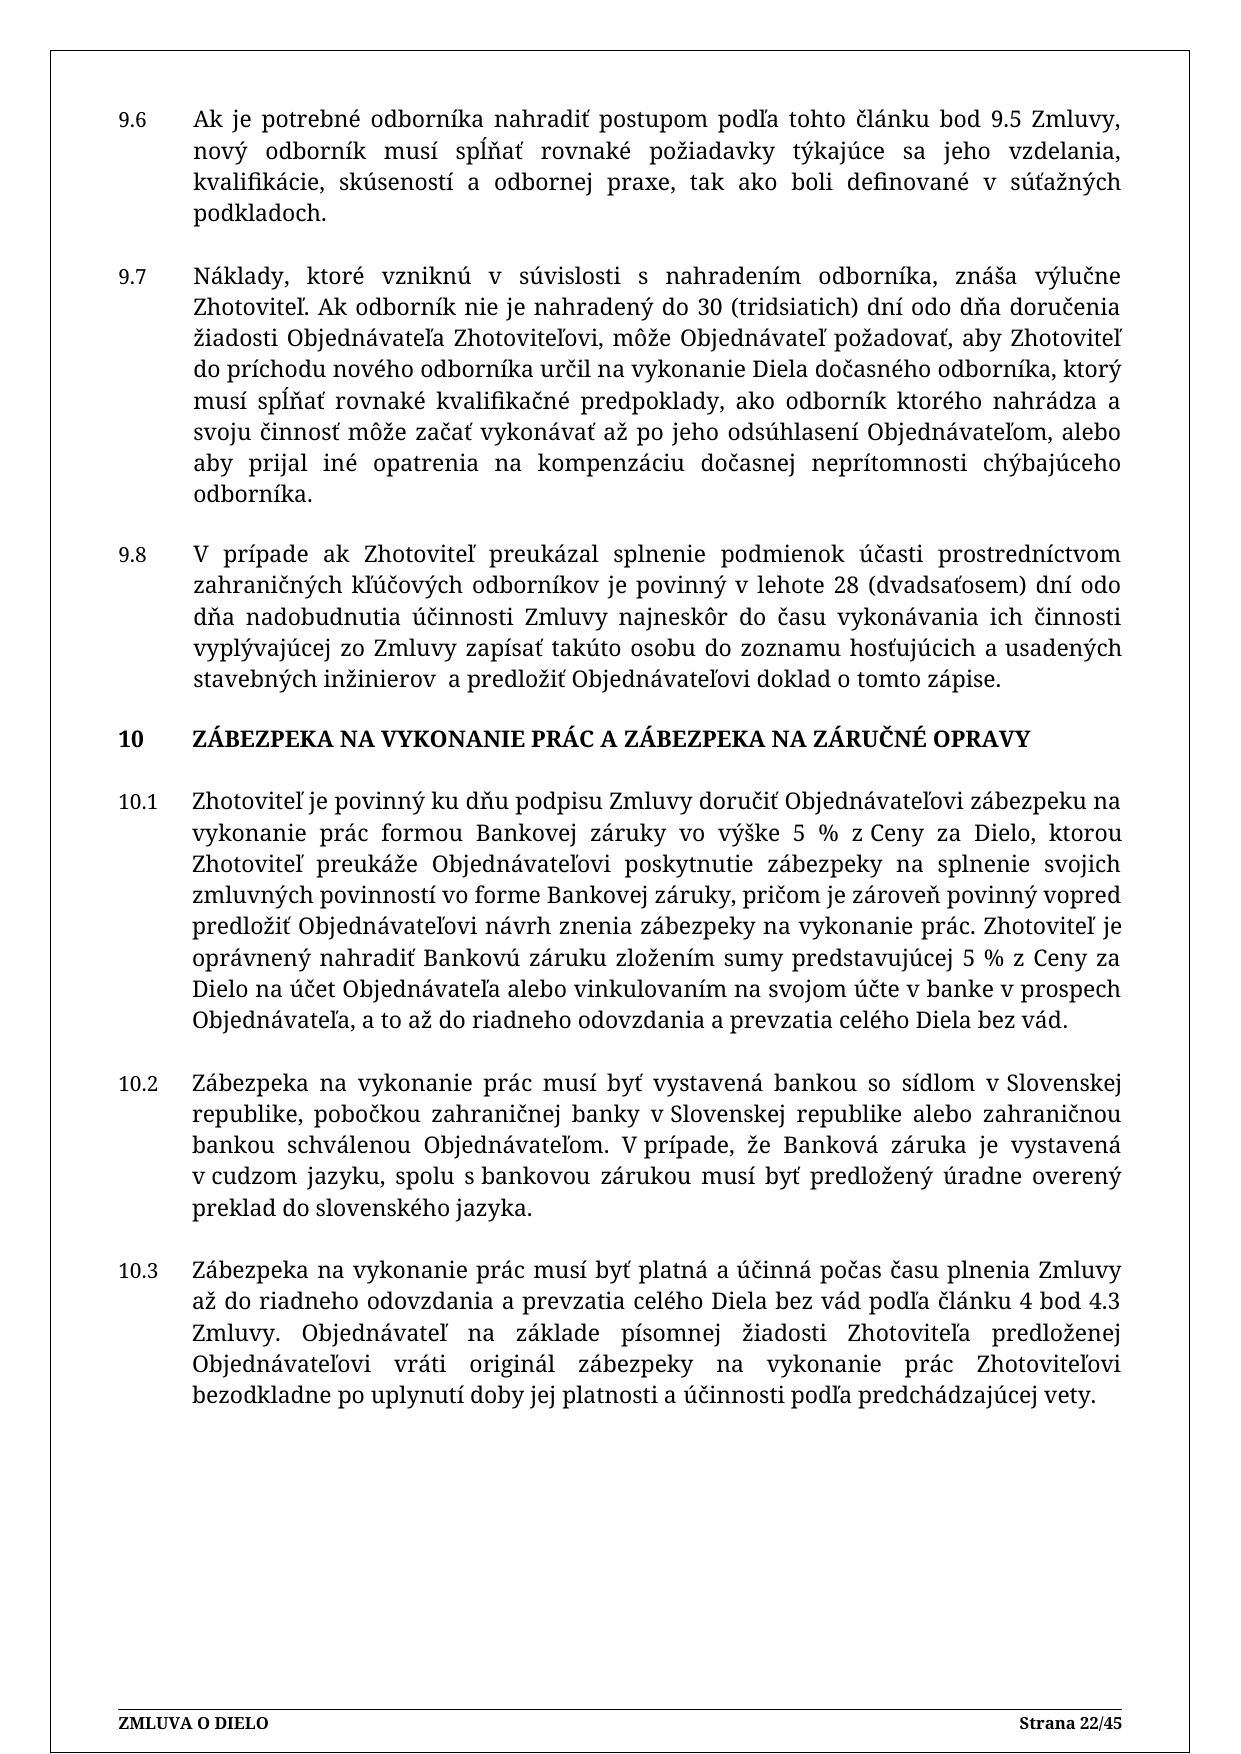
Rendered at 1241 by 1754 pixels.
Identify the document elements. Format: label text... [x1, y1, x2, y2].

list Zábezpeka na vykonanie prác musí byť vystavená bankou so sídlom v Slovenskej republike, pobočkou zahraničnej banky v Slovenskej republike alebo zahraničnou bankou schválenou Objednávateľom. V prípade, že Banková záruka je vystavená v cudzom jazyku, spolu s bankovou zárukou musí byť predložený úradne overený preklad do slovenského jazyka. [118, 1067, 1122, 1223]
list Zhotoviteľ je povinný ku dňu podpisu Zmluvy doručiť Objednávateľovi zábezpeku na vykonanie prác formou Bankovej záruky vo výške 5 % z Ceny za Dielo, ktorou Zhotoviteľ preukáže Objednávateľovi poskytnutie zábezpeky na splnenie svojich zmluvných povinností vo forme Bankovej záruky, pričom je zároveň povinný vopred predložiť Objednávateľovi návrh znenia zábezpeky na vykonanie prác. Zhotoviteľ je oprávnený nahradiť Bankovú záruku zložením sumy predstavujúcej 5 % z Ceny za Dielo na účet Objednávateľa alebo vinkulovaním na svojom účte v banke v prospech Objednávateľa, a to až do riadneho odovzdania a prevzatia celého Diela bez vád. [118, 785, 1122, 1035]
list Náklady, ktoré vzniknú v súvislosti s nahradením odborníka, znáša výlučne Zhotoviteľ. Ak odborník nie je nahradený do 30 (tridsiatich) dní odo dňa doručenia žiadosti Objednávateľa Zhotoviteľovi, môže Objednávateľ požadovať, aby Zhotoviteľ do príchodu nového odborníka určil na vykonanie Diela dočasného odborníka, ktorý musí spĺňať rovnaké kvalifikačné predpoklady, ako odborník ktorého nahrádza a svoju činnosť môže začať vykonávať až po jeho odsúhlasení Objednávateľom, alebo aby prijal iné opatrenia na kompenzáciu dočasnej neprítomnosti chýbajúceho odborníka. [118, 260, 1122, 510]
list Zábezpeka na vykonanie prác musí byť platná a účinná počas času plnenia Zmluvy až do riadneho odovzdania a prevzatia celého Diela bez vád podľa článku 4 bod 4.3 Zmluvy. Objednávateľ na základe písomnej žiadosti Zhotoviteľa predloženej Objednávateľovi vráti originál zábezpeky na vykonanie prác Zhotoviteľovi bezodkladne po uplynutí doby jej platnosti a účinnosti podľa predchádzajúcej vety. [118, 1254, 1122, 1410]
list V prípade ak Zhotoviteľ preukázal splnenie podmienok účasti prostredníctvom zahraničných kľúčových odborníkov je povinný v lehote 28 (dvadsaťosem) dní odo dňa nadobudnutia účinnosti Zmluvy najneskôr do času vykonávania ich činnosti vyplývajúcej zo Zmluvy zapísať takúto osobu do zoznamu hosťujúcich a usadených stavebných inžinierov a predložiť Objednávateľovi doklad o tomto zápise. [118, 538, 1122, 694]
text 10 ZÁBEZPEKA NA VYKONANIE PRÁC A ZÁBEZPEKA NA ZÁRUČNÉ OPRAVY [118, 723, 1122, 754]
list Ak je potrebné odborníka nahradiť postupom podľa tohto článku bod 9.5 Zmluvy, nový odborník musí spĺňať rovnaké požiadavky týkajúce sa jeho vzdelania, kvalifikácie, skúseností a odbornej praxe, tak ako boli definované v súťažných podkladoch. [118, 103, 1122, 228]
